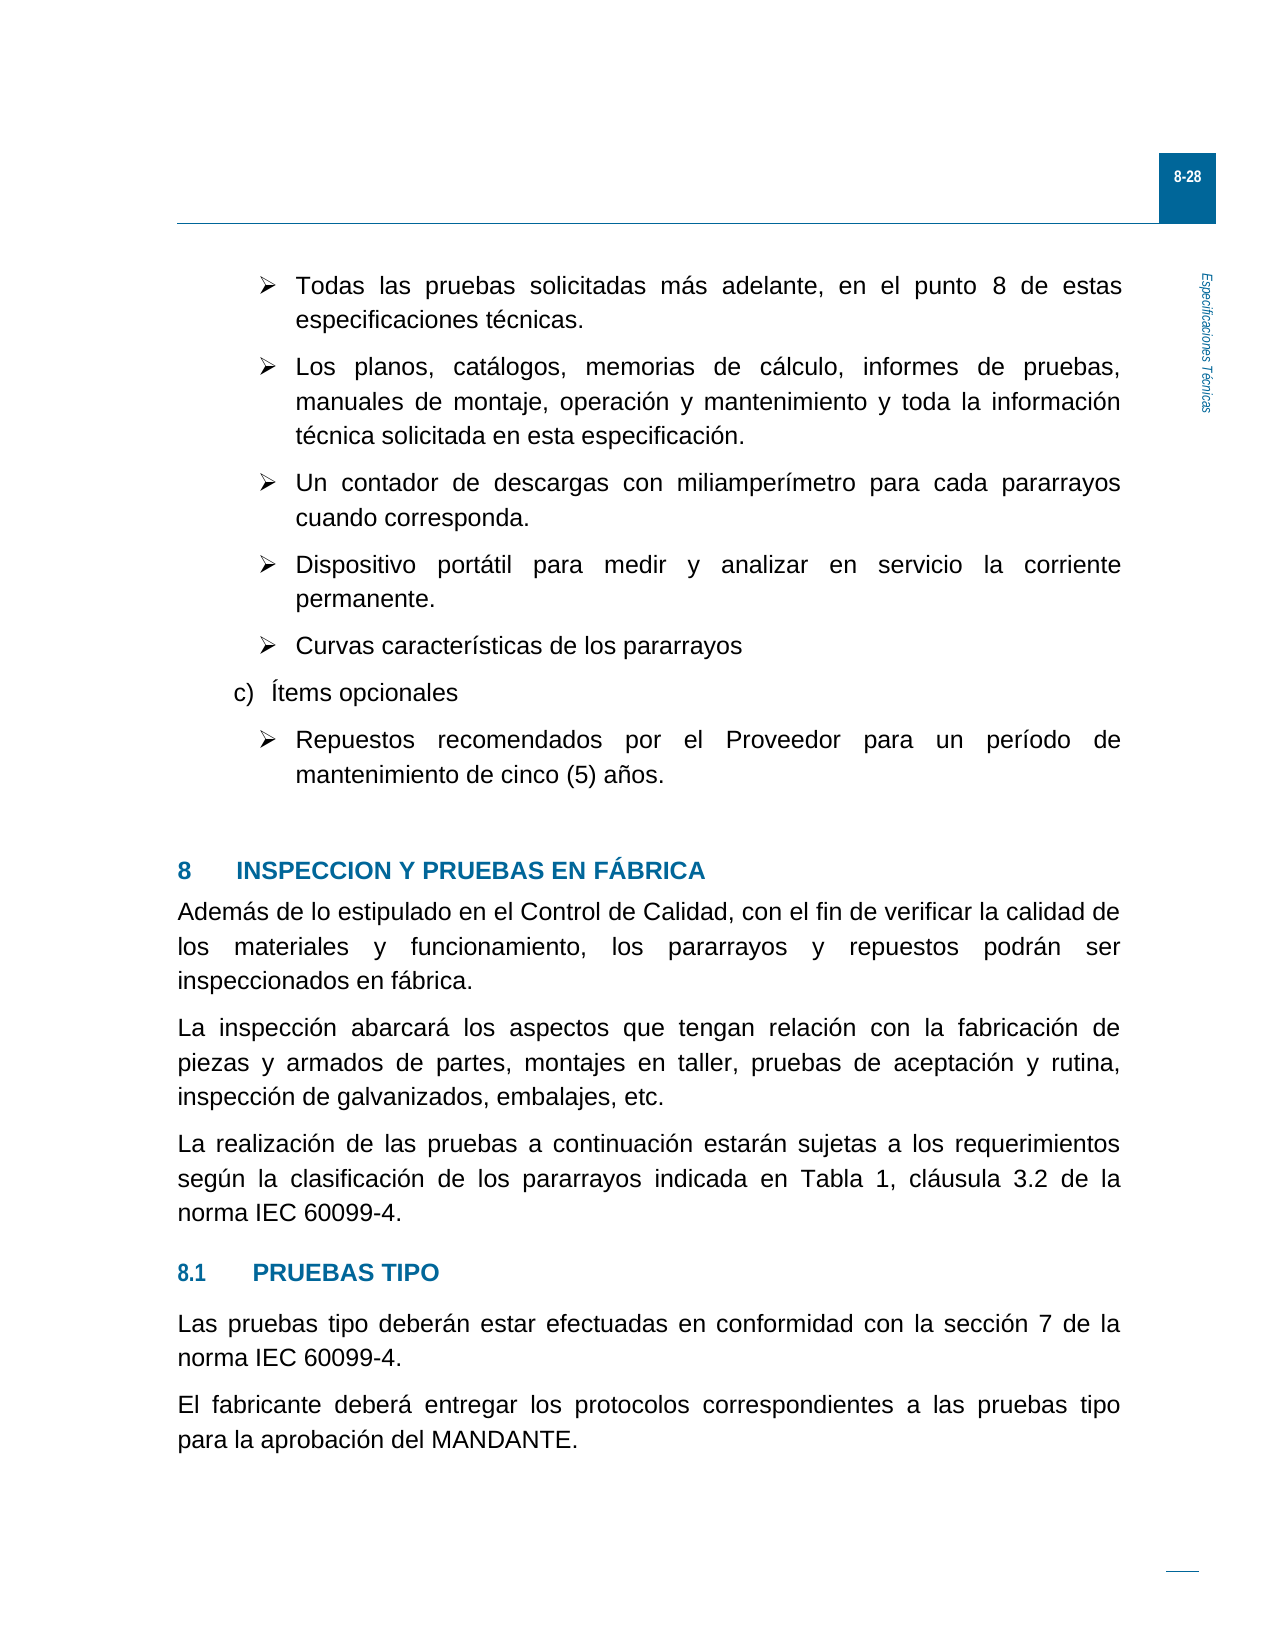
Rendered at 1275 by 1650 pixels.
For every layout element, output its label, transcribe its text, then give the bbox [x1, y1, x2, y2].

list Los planos, catálogos, memorias de cálculo, informes de pruebas, manuales de montaje, operación y mantenimiento y toda la información técnica solicitada en esta especificación. [258, 352, 1122, 450]
subtitle INSPECCION Y PRUEBAS EN FÁBRICA [177, 856, 1122, 885]
list Ítems opcionales [233, 678, 1122, 707]
list Dispositivo portátil para medir y analizar en servicio la corriente permanente. [258, 550, 1122, 613]
list Todas las pruebas solicitadas más adelante, en el punto 8 de estas especificaciones técnicas. [258, 271, 1122, 334]
list Curvas características de los pararrayos [258, 631, 1122, 660]
text El fabricante deberá entregar los protocolos correspondientes a las pruebas tipo para la aprobación del MANDANTE. [177, 1390, 1122, 1453]
text La realización de las pruebas a continuación estarán sujetas a los requerimientos según la clasificación de los pararrayos indicada en Tabla 1, cláusula 3.2 de la norma IEC 60099-4. [177, 1129, 1122, 1227]
text Además de lo estipulado en el Control de Calidad, con el fin de verificar la calidad de los materiales y funcionamiento, los pararrayos y repuestos podrán ser inspeccionados en fábrica. [177, 897, 1122, 995]
list Repuestos recomendados por el Proveedor para un período de mantenimiento de cinco (5) años. [258, 725, 1122, 789]
subtitle Pruebas tipo [177, 1257, 1122, 1286]
text Las pruebas tipo deberán estar efectuadas en conformidad con la sección 7 de la norma IEC 60099-4. [177, 1309, 1122, 1372]
list Un contador de descargas con miliamperímetro para cada pararrayos cuando corresponda. [258, 468, 1122, 532]
text La inspección abarcará los aspectos que tengan relación con la fabricación de piezas y armados de partes, montajes en taller, pruebas de aceptación y rutina, inspección de galvanizados, embalajes, etc. [177, 1013, 1122, 1111]
